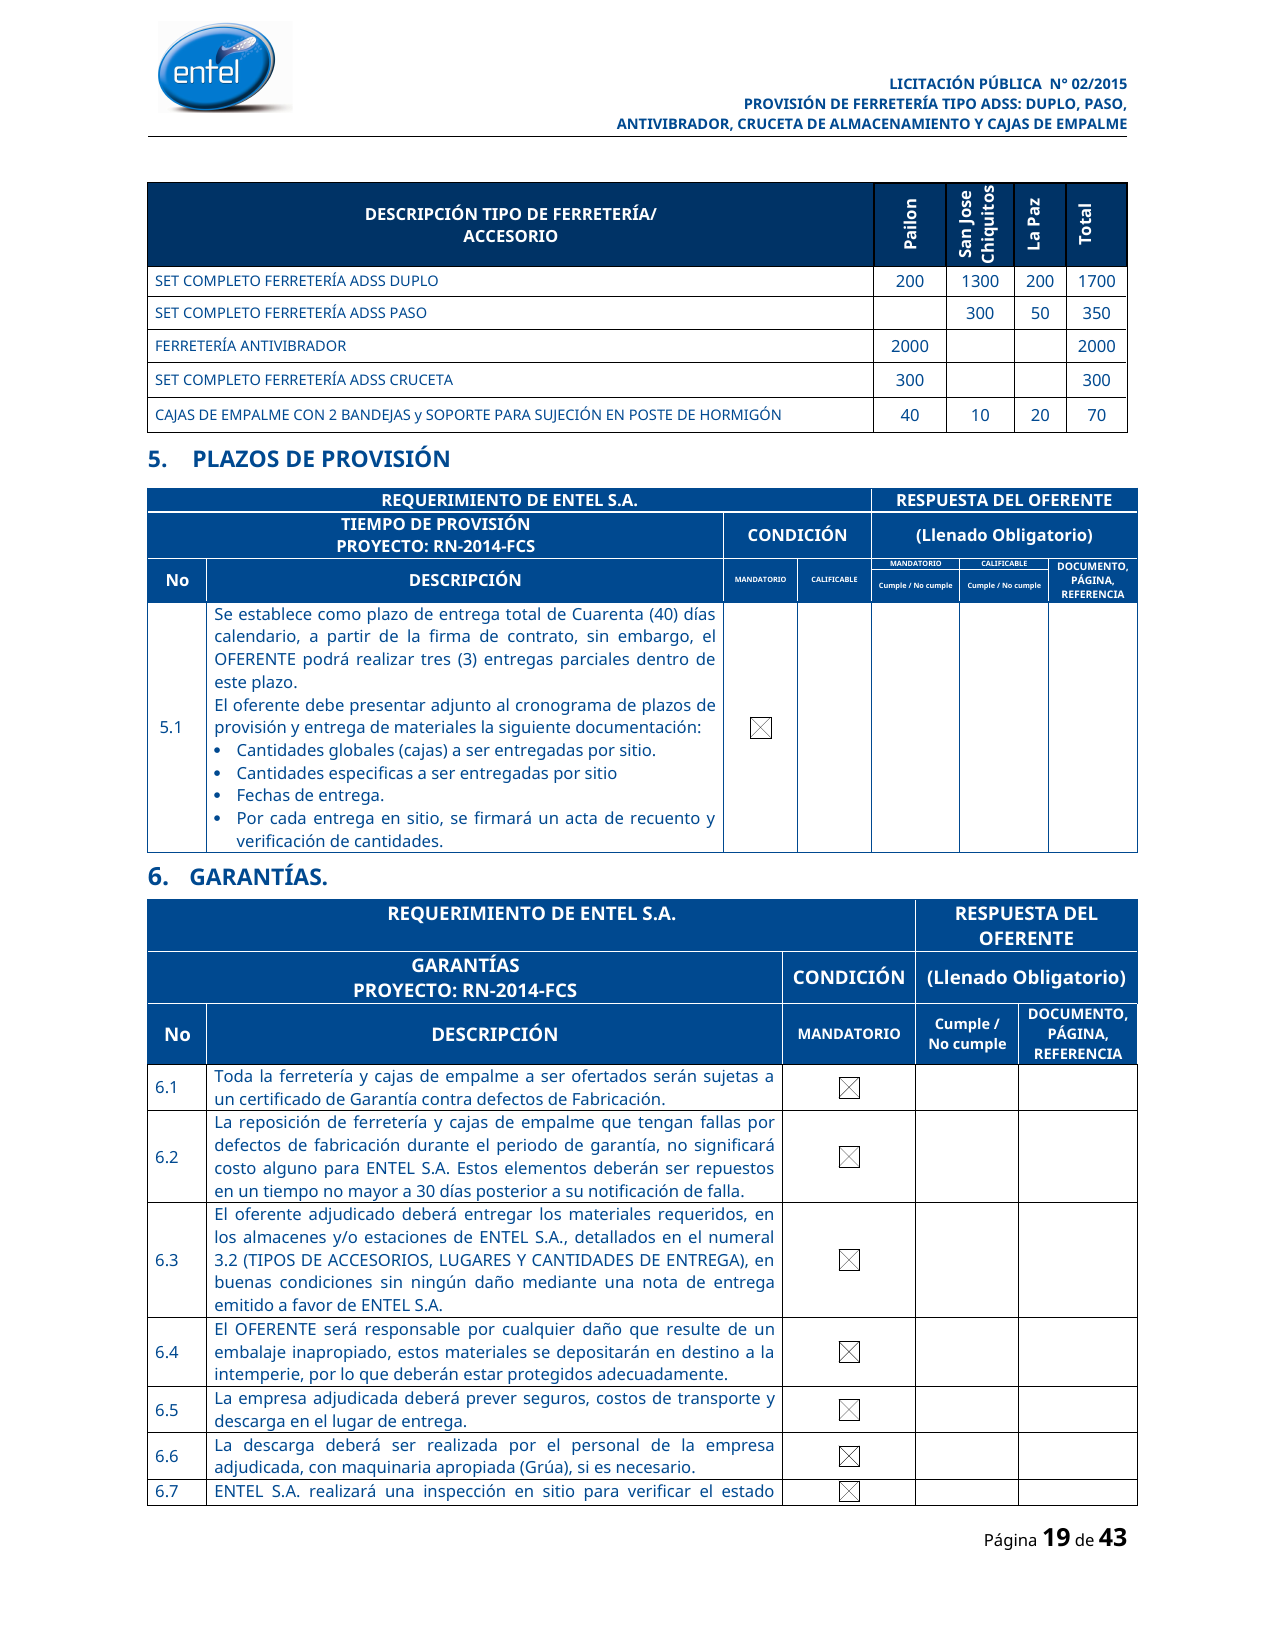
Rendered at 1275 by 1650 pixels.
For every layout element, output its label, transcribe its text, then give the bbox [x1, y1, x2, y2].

table_cell 200 [1015, 267, 1066, 296]
table_cell Cumple / No cumple [960, 570, 1048, 601]
table_cell 6.1 [148, 1065, 206, 1110]
table_cell SET COMPLETO FERRETERÍA ADSS PASO [148, 297, 873, 329]
table_cell [916, 1065, 1018, 1110]
table_cell 1700 [1067, 267, 1127, 296]
table_cell SET COMPLETO FERRETERÍA ADSS DUPLO [148, 267, 873, 296]
table_cell [1019, 1203, 1137, 1317]
table_cell [916, 1111, 1018, 1202]
table_header REQUERIMIENTO DE ENTEL S.A. [148, 900, 915, 951]
table_cell [1015, 330, 1066, 362]
table_cell [1019, 1387, 1137, 1432]
table_cell 40 [874, 398, 946, 432]
table_cell DESCRIPCIÓN [207, 559, 723, 601]
table_cell La descarga deberá ser realizada por el personal de la empresa adjudicada, con maquinaria apropiada (Grúa), si es necesario. [207, 1433, 782, 1479]
table_cell 300 [874, 363, 946, 397]
table_cell DOCUMENTO, PÁGINA, REFERENCIA [1019, 1004, 1137, 1064]
table_cell 350 [1067, 296, 1127, 329]
table_header San Jose Chiquitos [947, 184, 1013, 266]
table_cell MANDATORIO [783, 1004, 915, 1064]
table_cell CAJAS DE EMPALME CON 2 BANDEJAS y SOPORTE PARA SUJECIÓN EN POSTE DE HORMIGÓN [148, 398, 873, 432]
table_cell Toda la ferretería y cajas de empalme a ser ofertados serán sujetas a un certificado de Garantía contra defectos de Fabricación. [207, 1065, 782, 1110]
table_cell [783, 1203, 915, 1317]
table_cell [1019, 1318, 1137, 1386]
table_cell 2000 [874, 330, 946, 362]
table_cell [916, 1318, 1018, 1386]
table_cell [916, 1480, 1018, 1505]
table_cell Cumple / No cumple [872, 570, 959, 601]
table_cell DESCRIPCIÓN [207, 1004, 782, 1064]
table_cell GARANTÍAS PROYECTO: RN-2014-FCS [148, 952, 782, 1003]
table_cell 1300 [947, 267, 1014, 296]
table_cell [783, 1065, 915, 1110]
table_cell [947, 363, 1014, 397]
table_cell El OFERENTE será responsable por cualquier daño que resulte de un embalaje inapropiado, estos materiales se depositarán en destino a la intemperie, por lo que deberán estar protegidos adecuadamente. [207, 1318, 782, 1386]
table_cell 6.4 [148, 1318, 206, 1386]
table_cell La reposición de ferretería y cajas de empalme que tengan fallas por defectos de fabricación durante el periodo de garantía, no significará costo alguno para ENTEL S.A. Estos elementos deberán ser repuestos en un tiempo no mayor a 30 días posterior a su notificación de falla. [207, 1111, 782, 1202]
table_cell 70 [1067, 397, 1127, 432]
table_cell [916, 1433, 1018, 1479]
table_cell El oferente adjudicado deberá entregar los materiales requeridos, en los almacenes y/o estaciones de ENTEL S.A., detallados en el numeral 3.2 (TIPOS DE ACCESORIOS, LUGARES Y CANTIDADES DE ENTREGA), en buenas condiciones sin ningún daño mediante una nota de entrega emitido a favor de ENTEL S.A. [207, 1203, 782, 1317]
table_cell [783, 1111, 915, 1202]
table_cell [916, 1387, 1018, 1432]
table_cell 300 [947, 297, 1014, 329]
table_cell TIEMPO DE PROVISIÓN PROYECTO: RN-2014-FCS [148, 513, 723, 558]
table_cell (Llenado Obligatorio) [872, 513, 1137, 558]
table_cell 20 [1015, 398, 1066, 432]
table_cell 2000 [1067, 329, 1127, 362]
table_header La Paz [1015, 184, 1065, 266]
table_cell SET COMPLETO FERRETERÍA ADSS CRUCETA [148, 363, 873, 397]
table_cell 6.6 [148, 1433, 206, 1479]
table_cell CALIFICABLE [798, 559, 871, 601]
table_cell 6.5 [148, 1387, 206, 1432]
table_cell 6.2 [148, 1111, 206, 1202]
list GARANTÍAS. [148, 859, 1127, 893]
table_cell [872, 603, 959, 852]
table_cell Se establece como plazo de entrega total de Cuarenta (40) días calendario, a partir de la firma de contrato, sin embargo, el OFERENTE podrá realizar tres (3) entregas parciales dentro de este plazo. El oferente debe presentar adjunto al cronograma de plazos de provisión y entrega de materiales la siguiente documentación: Cantidades globales (cajas) a ser entregadas por sitio. Cantidades especificas a ser entregadas por sitio Fechas de entrega. Por cada entrega en sitio, se firmará un acta de recuento y verificación de cantidades. [207, 603, 723, 852]
table_cell [916, 1203, 1018, 1317]
table_cell [1049, 603, 1137, 852]
table_cell [783, 1480, 915, 1505]
table_cell 300 [1067, 362, 1127, 397]
table_cell MANDATORIO [724, 559, 797, 601]
table_cell [724, 603, 797, 852]
list PLAZOS DE PROVISIÓN [148, 443, 1127, 474]
table_cell DOCUMENTO, PÁGINA, REFERENCIA [1049, 559, 1137, 601]
table_cell 6.3 [148, 1203, 206, 1317]
table_cell [874, 297, 946, 329]
picture [157, 21, 293, 113]
table_cell CONDICIÓN [783, 952, 915, 1003]
table_cell 10 [947, 398, 1014, 432]
table_header Total [1067, 184, 1126, 266]
table_cell No [148, 559, 206, 601]
table_cell 50 [1015, 297, 1066, 329]
table_cell [783, 1318, 915, 1386]
table_cell [947, 330, 1014, 362]
table_cell 200 [874, 267, 946, 296]
table_cell FERRETERÍA ANTIVIBRADOR [148, 330, 873, 362]
table_cell (Llenado Obligatorio) [916, 952, 1137, 1003]
table_header RESPUESTA DEL OFERENTE [916, 900, 1137, 951]
table_cell [798, 603, 871, 852]
table_cell [783, 1387, 915, 1432]
table_cell 5.1 [148, 603, 206, 852]
table_cell [1019, 1111, 1137, 1202]
table_cell 6.7 [148, 1480, 206, 1505]
table_header RESPUESTA DEL OFERENTE [872, 489, 1137, 511]
table_header REQUERIMIENTO DE ENTEL S.A. [148, 489, 871, 511]
table_cell Cumple / No cumple [916, 1004, 1018, 1064]
table_cell [1019, 1433, 1137, 1479]
table_cell No [148, 1004, 206, 1064]
table_cell [960, 603, 1048, 852]
table_cell [1015, 363, 1066, 397]
table_cell [783, 1433, 915, 1479]
table_cell [1019, 1480, 1137, 1505]
table_cell La empresa adjudicada deberá prever seguros, costos de transporte y descarga en el lugar de entrega. [207, 1387, 782, 1432]
table_header Pailon [875, 184, 945, 266]
table_cell CONDICIÓN [724, 513, 871, 558]
table_cell [1019, 1065, 1137, 1110]
table_header DESCRIPCIÓN TIPO DE FERRETERÍA/ ACCESORIO [148, 183, 873, 266]
